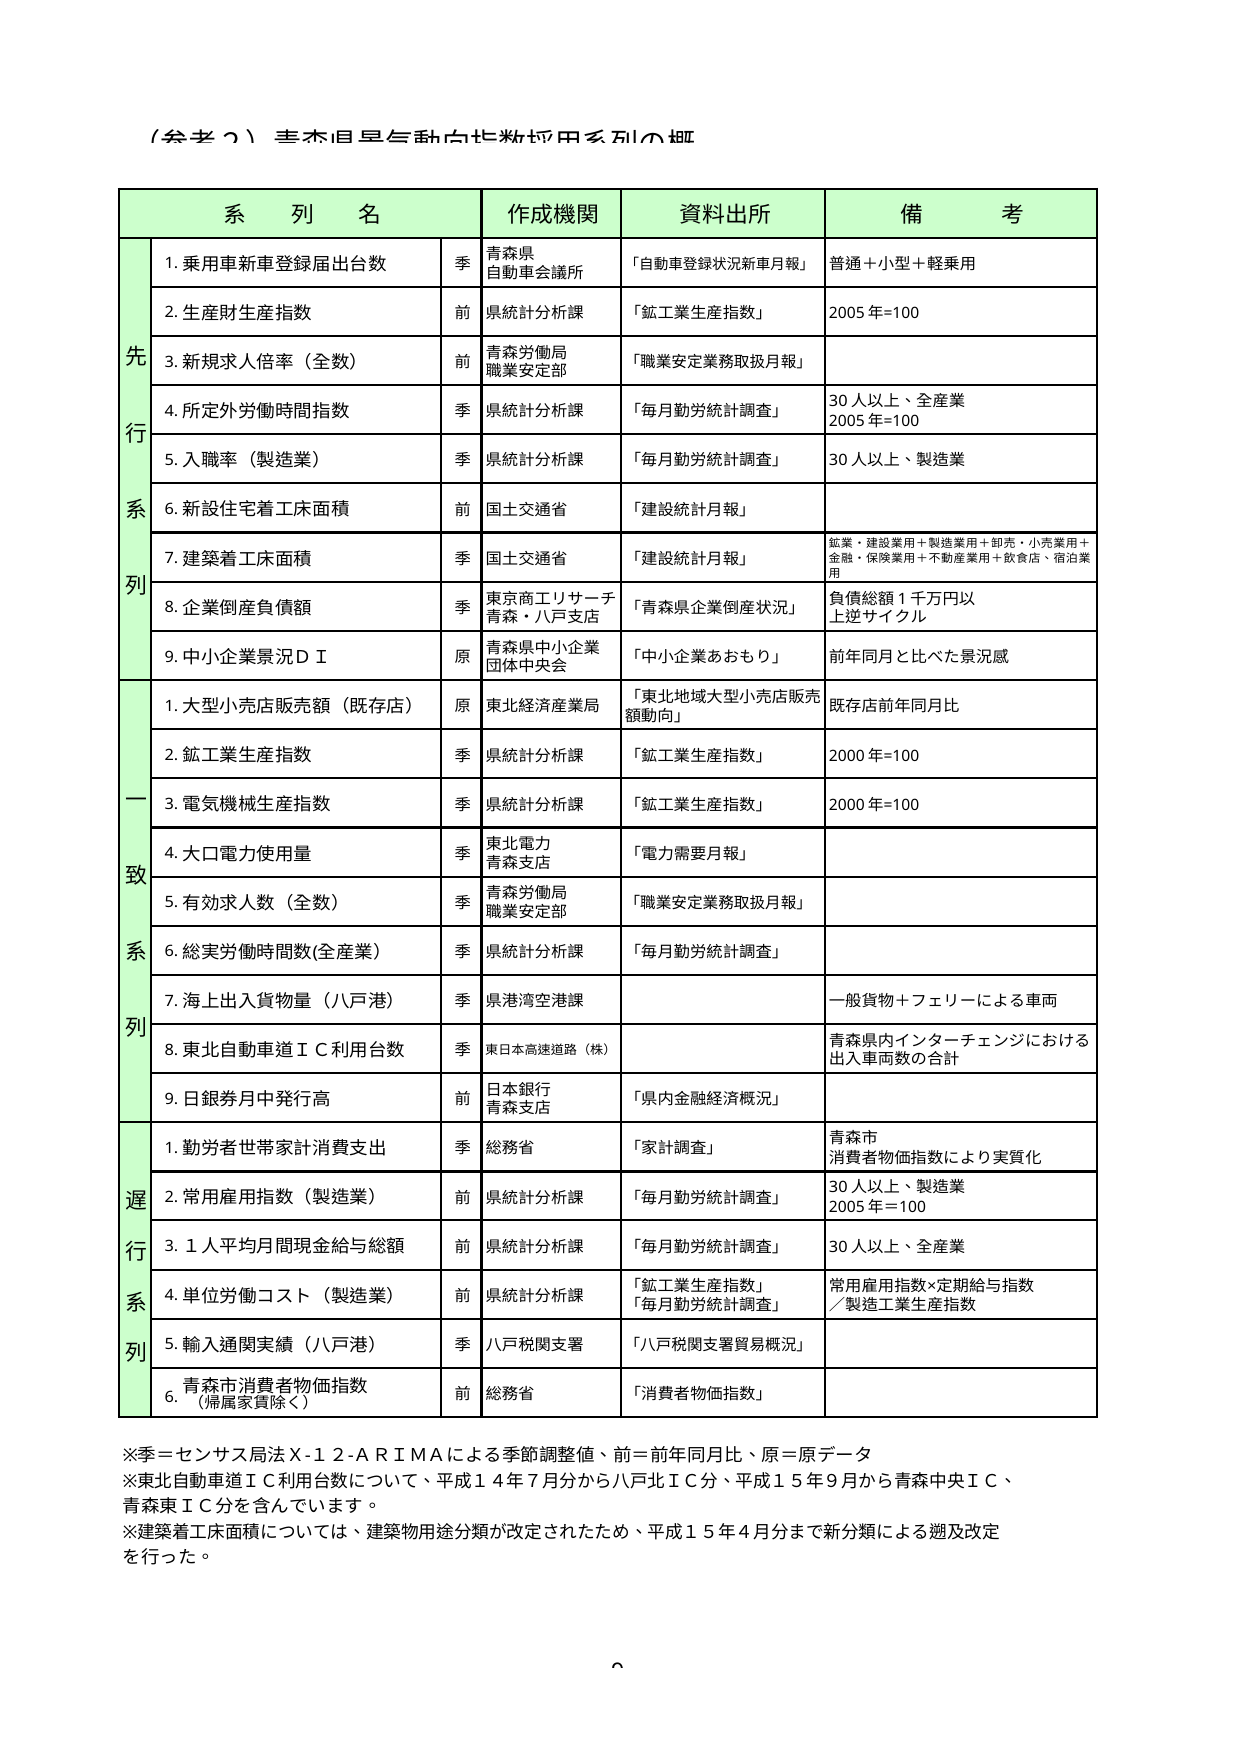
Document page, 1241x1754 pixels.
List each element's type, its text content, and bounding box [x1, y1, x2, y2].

table_cell 県統計分析課 [483, 435, 620, 482]
table_cell 季 [442, 1123, 480, 1170]
table_cell 5. 入職率（製造業） [152, 435, 440, 482]
table_cell 前年同月と比べた景況感 [826, 632, 1096, 679]
table_cell 県統計分析課 [483, 386, 620, 433]
table_cell 原 [442, 632, 480, 679]
table_cell 3. 新規求人倍率（全数） [152, 337, 440, 384]
table_cell 県統計分析課 [483, 1271, 620, 1318]
table_cell 「青森県企業倒産状況」 [622, 583, 824, 630]
table_cell 日本銀行青森支店 [483, 1074, 620, 1121]
table_cell 一致系列 [120, 681, 150, 1121]
table_cell 負債総額1千万円以上逆サイクル [826, 583, 1096, 630]
table_cell 「毎月勤労統計調査」 [622, 386, 824, 433]
table_cell 前 [442, 484, 480, 531]
table_cell 前 [442, 288, 480, 335]
table_cell 県港湾空港課 [483, 976, 620, 1023]
table_cell 青森県内インターチェンジにおける出入車両数の合計 [826, 1025, 1096, 1072]
table_cell 県統計分析課 [483, 730, 620, 777]
table_cell 前 [442, 1271, 480, 1318]
table_cell 「自動車登録状況新車月報」 [622, 239, 824, 286]
table_cell 原 [442, 681, 480, 728]
table_cell 「建設統計月報」 [622, 484, 824, 531]
table_cell 2005年=100 [826, 288, 1096, 335]
table_cell 前 [442, 1221, 480, 1268]
table_cell 8. 東北自動車道ＩＣ利用台数 [152, 1025, 440, 1072]
table_header 系 列 名 [120, 190, 480, 237]
table_cell 4. 単位労働コスト（製造業） [152, 1271, 440, 1318]
table_cell 「毎月勤労統計調査」 [622, 435, 824, 482]
table_cell 「中小企業あおもり」 [622, 632, 824, 679]
table_cell 1. 大型小売店販売額（既存店） [152, 681, 440, 728]
table_cell [826, 337, 1096, 384]
table_cell 5. 輸入通関実績（八戸港） [152, 1320, 440, 1367]
table_header 資料出所 [622, 190, 824, 237]
table_cell 4. 大口電力使用量 [152, 829, 440, 876]
table_cell 7. 建築着工床面積 [152, 534, 440, 581]
table_cell 青森市 消費者物価指数により実質化 [826, 1123, 1096, 1170]
table_cell [826, 1320, 1096, 1367]
table_cell 季 [442, 730, 480, 777]
table_cell 30人以上、全産業 2005年=100 [826, 386, 1096, 433]
table_cell 1. 勤労者世帯家計消費支出 [152, 1123, 440, 1170]
table_cell 「鉱工業生産指数」 [622, 730, 824, 777]
table_header 備 考 [826, 190, 1096, 237]
table_cell 前 [442, 1369, 480, 1416]
table_cell 県統計分析課 [483, 779, 620, 826]
table_cell 30人以上、全産業 [826, 1221, 1096, 1268]
text ※季＝センサス局法Ｘ-１２-ＡＲＩＭＡによる季節調整値、前＝前年同月比、原＝原データ [122, 1443, 1142, 1467]
table_cell 青森県 自動車会議所 [483, 239, 620, 286]
table_cell 季 [442, 435, 480, 482]
table_cell 季 [442, 239, 480, 286]
table_cell 青森県中小企業団体中央会 [483, 632, 620, 679]
table_cell 2000年=100 [826, 730, 1096, 777]
table_cell 総務省 [483, 1123, 620, 1170]
table_cell 4. 所定外労働時間指数 [152, 386, 440, 433]
table_cell 6. 青森市消費者物価指数 （帰属家賃除く） [152, 1369, 440, 1416]
table_cell 季 [442, 583, 480, 630]
table_cell 東日本高速道路（株） [483, 1025, 620, 1072]
table_cell 「建設統計月報」 [622, 534, 824, 581]
table_cell 前 [442, 1173, 480, 1219]
table_cell 3. 電気機械生産指数 [152, 779, 440, 826]
table_cell 季 [442, 878, 480, 925]
table_cell 「職業安定業務取扱月報」 [622, 337, 824, 384]
table_cell 「県内金融経済概況」 [622, 1074, 824, 1121]
table_cell 9. 日銀券月中発行高 [152, 1074, 440, 1121]
table_cell 遅行系列 [120, 1123, 150, 1416]
table_cell 前 [442, 337, 480, 384]
table_cell 総務省 [483, 1369, 620, 1416]
table_cell 「毎月勤労統計調査」 [622, 927, 824, 974]
table_cell 2. 常用雇用指数（製造業） [152, 1173, 440, 1219]
table_cell 常用雇用指数×定期給与指数 ／製造工業生産指数 [826, 1271, 1096, 1318]
table_cell 「東北地域大型小売店販売額動向」 [622, 681, 824, 728]
table_cell 国土交通省 [483, 484, 620, 531]
table_cell 鉱業・建設業用＋製造業用＋卸売・小売業用＋ 金融・保険業用＋不動産業用＋飲食店、宿泊業用 [826, 534, 1096, 581]
table_cell 前 [442, 1074, 480, 1121]
table_cell 国土交通省 [483, 534, 620, 581]
table_cell 「毎月勤労統計調査」 [622, 1221, 824, 1268]
table_cell 県統計分析課 [483, 927, 620, 974]
table_cell 2000年=100 [826, 779, 1096, 826]
table_cell 東北電力青森支店 [483, 829, 620, 876]
table_cell 8. 企業倒産負債額 [152, 583, 440, 630]
table_cell 「毎月勤労統計調査」 [622, 1173, 824, 1219]
table_cell 9. 中小企業景況ＤＩ [152, 632, 440, 679]
table_cell [826, 829, 1096, 876]
table_cell 「八戸税関支署貿易概況」 [622, 1320, 824, 1367]
table_cell 八戸税関支署 [483, 1320, 620, 1367]
table_header 作成機関 [483, 190, 620, 237]
table_cell 季 [442, 1025, 480, 1072]
table_cell [622, 976, 824, 1023]
table_cell [826, 878, 1096, 925]
table_cell 「鉱工業生産指数」 [622, 288, 824, 335]
table_cell [826, 927, 1096, 974]
table_cell 季 [442, 386, 480, 433]
table_cell 30人以上、製造業 2005年＝100 [826, 1173, 1096, 1219]
text ※建築着工床面積については、建築物用途分類が改定されたため、平成１５年４月分まで新分類による遡及改定 を行った。 [122, 1519, 1048, 1568]
table_cell [826, 1369, 1096, 1416]
table_cell 青森労働局職業安定部 [483, 878, 620, 925]
table_cell 季 [442, 829, 480, 876]
table_cell 「鉱工業生産指数」 「毎月勤労統計調査」 [622, 1271, 824, 1318]
table_cell 普通＋小型＋軽乗用 [826, 239, 1096, 286]
table_cell 「鉱工業生産指数」 [622, 779, 824, 826]
table_cell 季 [442, 976, 480, 1023]
table_cell 季 [442, 1320, 480, 1367]
table_cell 「電力需要月報」 [622, 829, 824, 876]
table_cell [826, 1074, 1096, 1121]
table_cell 季 [442, 779, 480, 826]
table_cell 7. 海上出入貨物量（八戸港） [152, 976, 440, 1023]
table_cell 東北経済産業局 [483, 681, 620, 728]
text ※東北自動車道ＩＣ利用台数について、平成１４年７月分から八戸北ＩＣ分、平成１５年９月から青森中央ＩＣ、 青森東ＩＣ分を含んでいます。 [122, 1468, 1066, 1518]
table_cell 30人以上、製造業 [826, 435, 1096, 482]
table_cell 6. 新設住宅着工床面積 [152, 484, 440, 531]
table_cell 季 [442, 534, 480, 581]
table_cell 3. １人平均月間現金給与総額 [152, 1221, 440, 1268]
table_cell 6. 総実労働時間数(全産業） [152, 927, 440, 974]
table_cell 先行系列 [120, 239, 150, 679]
table_cell 一般貨物＋フェリーによる車両 [826, 976, 1096, 1023]
table_cell 2. 鉱工業生産指数 [152, 730, 440, 777]
table_cell 既存店前年同月比 [826, 681, 1096, 728]
table_cell 5. 有効求人数（全数） [152, 878, 440, 925]
table_cell 県統計分析課 [483, 1221, 620, 1268]
table_cell 「職業安定業務取扱月報」 [622, 878, 824, 925]
table_cell 季 [442, 927, 480, 974]
table_cell 県統計分析課 [483, 288, 620, 335]
table_cell 2. 生産財生産指数 [152, 288, 440, 335]
table_cell 「家計調査」 [622, 1123, 824, 1170]
table_cell 青森労働局職業安定部 [483, 337, 620, 384]
table_cell [826, 484, 1096, 531]
table_cell 東京商工リサーチ青森・八戸支店 [483, 583, 620, 630]
table_cell 1. 乗用車新車登録届出台数 [152, 239, 440, 286]
table_cell 「消費者物価指数」 [622, 1369, 824, 1416]
table_cell [622, 1025, 824, 1072]
table_cell 県統計分析課 [483, 1173, 620, 1219]
